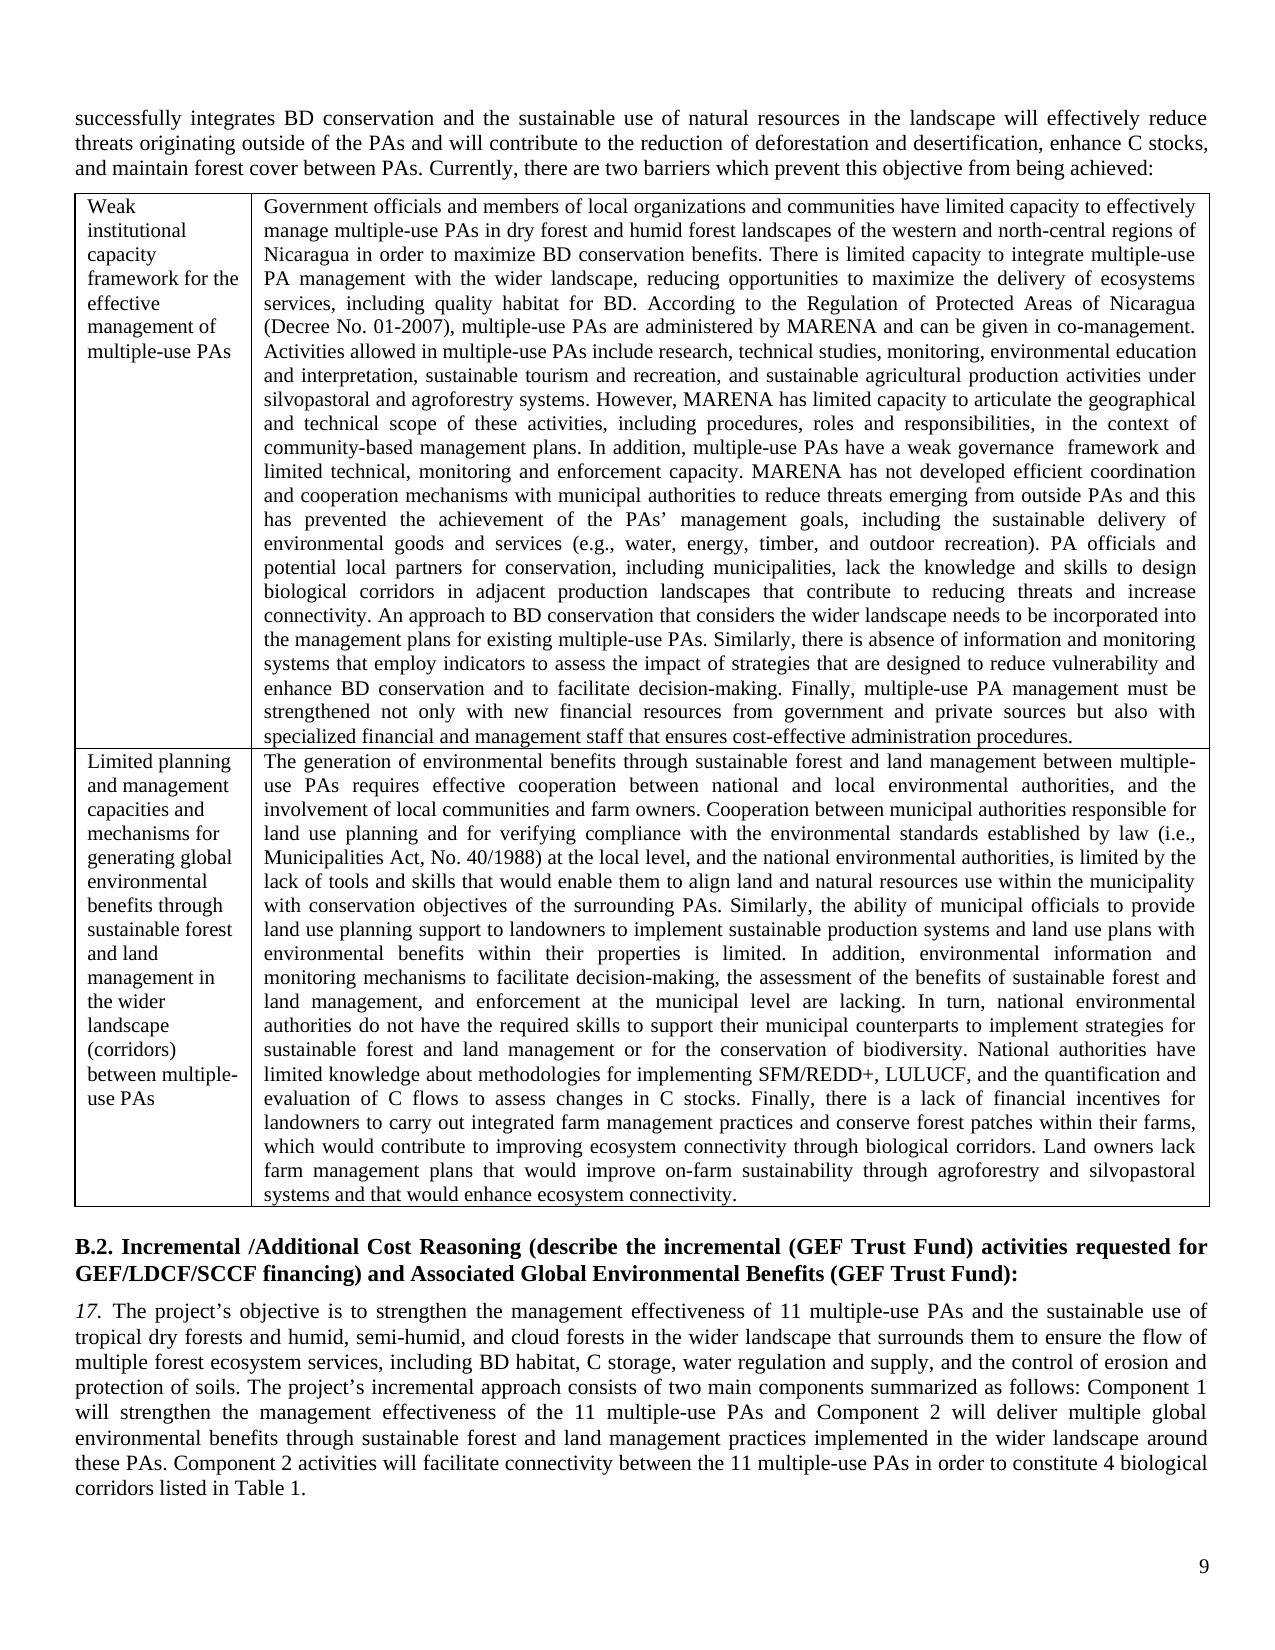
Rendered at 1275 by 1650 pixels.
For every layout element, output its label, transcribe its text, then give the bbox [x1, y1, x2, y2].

table_cell Limited planning and management capacities and mechanisms for generating global environmental benefits through sustainable forest and land management in the wider landscape (corridors) between multiple-use PAs [76, 749, 251, 1206]
table_cell The generation of environmental benefits through sustainable forest and land management between multiple-use PAs requires effective cooperation between national and local environmental authorities, and the involvement of local communities and farm owners. Cooperation between municipal authorities responsible for land use planning and for verifying compliance with the environmental standards established by law (i.e., Municipalities Act, No. 40/1988) at the local level, and the national environmental authorities, is limited by the lack of tools and skills that would enable them to align land and natural resources use within the municipality with conservation objectives of the surrounding PAs. Similarly, the ability of municipal officials to provide land use planning support to landowners to implement sustainable production systems and land use plans with environmental benefits within their properties is limited. In addition, environmental information and monitoring mechanisms to facilitate decision-making, the assessment of the benefits of sustainable forest and land management, and enforcement at the municipal level are lacking. In turn, national environmental authorities do not have the required skills to support their municipal counterparts to implement strategies for sustainable forest and land management or for the conservation of biodiversity. National authorities have limited knowledge about methodologies for implementing SFM/REDD+, LULUCF, and the quantification and evaluation of C flows to assess changes in C stocks. Finally, there is a lack of financial incentives for landowners to carry out integrated farm management practices and conserve forest patches within their farms, which would contribute to improving ecosystem connectivity through biological corridors. Land owners lack farm management plans that would improve on-farm sustainability through agroforestry and silvopastoral systems and that would enhance ecosystem connectivity. [252, 749, 1209, 1206]
list The project’s objective is to strengthen the management effectiveness of 11 multiple-use PAs and the sustainable use of tropical dry forests and humid, semi-humid, and cloud forests in the wider landscape that surrounds them to ensure the flow of multiple forest ecosystem services, including BD habitat, C storage, water regulation and supply, and the control of erosion and protection of soils. The project’s incremental approach consists of two main components summarized as follows: Component 1 will strengthen the management effectiveness of the 11 multiple-use PAs and Component 2 will deliver multiple global environmental benefits through sustainable forest and land management practices implemented in the wider landscape around these PAs. Component 2 activities will facilitate connectivity between the 11 multiple-use PAs in order to constitute 4 biological corridors listed in Table 1. [75, 1298, 1209, 1500]
table_header Weak institutional capacity framework for the effective management of multiple-use PAs [76, 194, 251, 748]
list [75, 105, 1209, 181]
table_header Government officials and members of local organizations and communities have limited capacity to effectively manage multiple-use PAs in dry forest and humid forest landscapes of the western and north-central regions of Nicaragua in order to maximize BD conservation benefits. There is limited capacity to integrate multiple-use PA management with the wider landscape, reducing opportunities to maximize the delivery of ecosystems services, including quality habitat for BD. According to the Regulation of Protected Areas of Nicaragua (Decree No. 01-2007), multiple-use PAs are administered by MARENA and can be given in co-management. Activities allowed in multiple-use PAs include research, technical studies, monitoring, environmental education and interpretation, sustainable tourism and recreation, and sustainable agricultural production activities under silvopastoral and agroforestry systems. However, MARENA has limited capacity to articulate the geographical and technical scope of these activities, including procedures, roles and responsibilities, in the context of community-based management plans. In addition, multiple-use PAs have a weak governance framework and limited technical, monitoring and enforcement capacity. MARENA has not developed efficient coordination and cooperation mechanisms with municipal authorities to reduce threats emerging from outside PAs and this has prevented the achievement of the PAs’ management goals, including the sustainable delivery of environmental goods and services (e.g., water, energy, timber, and outdoor recreation). PA officials and potential local partners for conservation, including municipalities, lack the knowledge and skills to design biological corridors in adjacent production landscapes that contribute to reducing threats and increase connectivity. An approach to BD conservation that considers the wider landscape needs to be incorporated into the management plans for existing multiple-use PAs. Similarly, there is absence of information and monitoring systems that employ indicators to assess the impact of strategies that are designed to reduce vulnerability and enhance BD conservation and to facilitate decision-making. Finally, multiple-use PA management must be strengthened not only with new financial resources from government and private sources but also with specialized financial and management staff that ensures cost-effective administration procedures. [252, 194, 1209, 748]
text B.2. Incremental /Additional Cost Reasoning (describe the incremental (GEF Trust Fund) activities requested for GEF/LDCF/SCCF financing) and Associated Global Environmental Benefits (GEF Trust Fund): [75, 1233, 1209, 1286]
